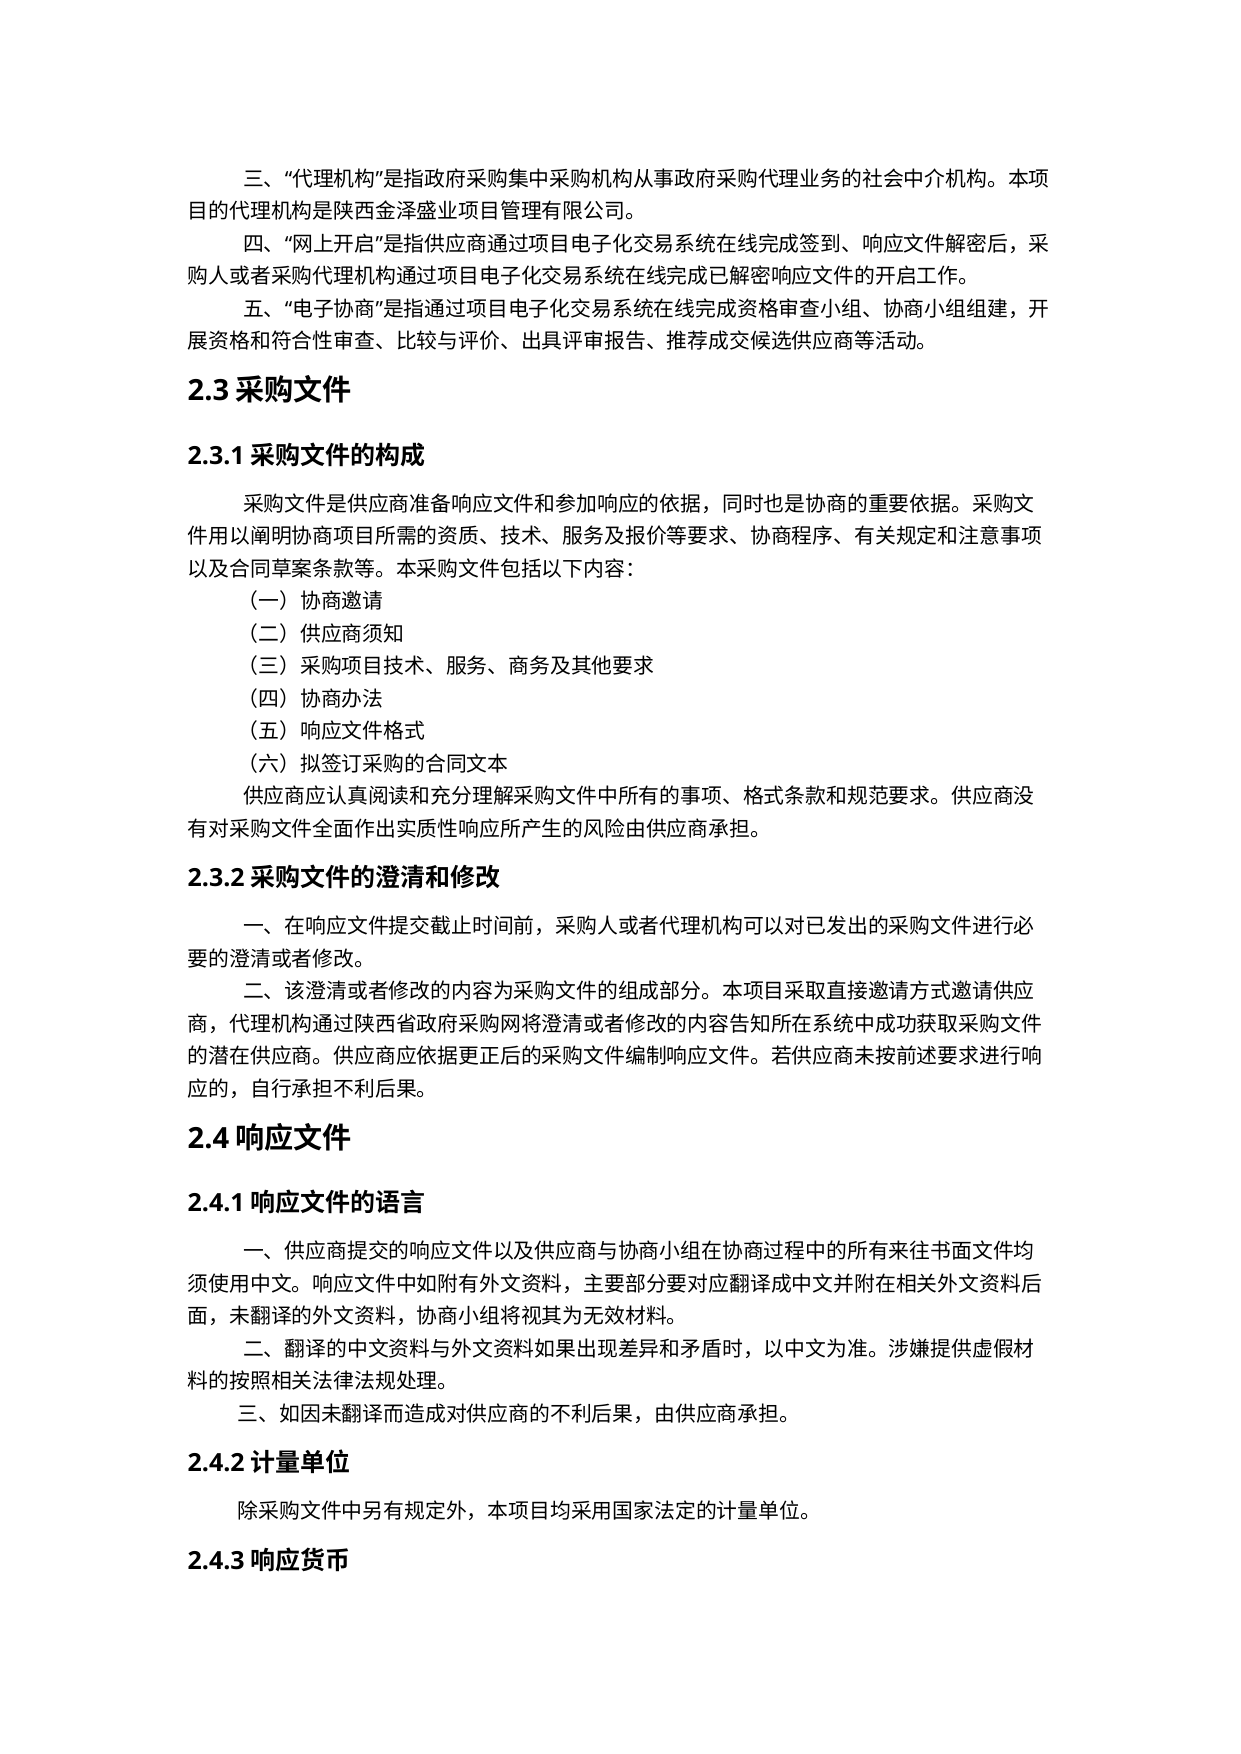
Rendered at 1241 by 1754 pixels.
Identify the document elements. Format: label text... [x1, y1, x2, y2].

text 2.4响应文件 [187, 1104, 1053, 1169]
text 四、“网上开启”是指供应商通过项目电子化交易系统在线完成签到、响应文件解密后，采购人或者采购代理机构通过项目电子化交易系统在线完成已解密响应文件的开启工作。 [187, 227, 1053, 292]
text 供应商应认真阅读和充分理解采购文件中所有的事项、格式条款和规范要求。供应商没有对采购文件全面作出实质性响应所产生的风险由供应商承担。 [187, 779, 1053, 844]
text 一、在响应文件提交截止时间前，采购人或者代理机构可以对已发出的采购文件进行必要的澄清或者修改。 [187, 909, 1053, 974]
text （五）响应文件格式 [187, 714, 1053, 747]
text 三、如因未翻译而造成对供应商的不利后果，由供应商承担。 [187, 1397, 1053, 1429]
text 2.3.2采购文件的澄清和修改 [187, 844, 1053, 909]
text （三）采购项目技术、服务、商务及其他要求 [187, 649, 1053, 682]
text （六）拟签订采购的合同文本 [187, 747, 1053, 779]
text 采购文件是供应商准备响应文件和参加响应的依据，同时也是协商的重要依据。采购文件用以阐明协商项目所需的资质、技术、服务及报价等要求、协商程序、有关规定和注意事项以及合同草案条款等。本采购文件包括以下内容： [187, 487, 1053, 584]
text 2.3采购文件 [187, 357, 1053, 422]
text 2.3.1采购文件的构成 [187, 422, 1053, 487]
text 2.4.2计量单位 [187, 1429, 1053, 1494]
text 三、“代理机构”是指政府采购集中采购机构从事政府采购代理业务的社会中介机构。本项目的代理机构是陕西金泽盛业项目管理有限公司。 [187, 162, 1053, 227]
text 二、翻译的中文资料与外文资料如果出现差异和矛盾时，以中文为准。涉嫌提供虚假材料的按照相关法律法规处理。 [187, 1332, 1053, 1397]
text （四）协商办法 [187, 682, 1053, 714]
text 2.4.1响应文件的语言 [187, 1169, 1053, 1234]
text 一、供应商提交的响应文件以及供应商与协商小组在协商过程中的所有来往书面文件均须使用中文。响应文件中如附有外文资料，主要部分要对应翻译成中文并附在相关外文资料后面，未翻译的外文资料，协商小组将视其为无效材料。 [187, 1234, 1053, 1332]
text 五、“电子协商”是指通过项目电子化交易系统在线完成资格审查小组、协商小组组建，开展资格和符合性审查、比较与评价、出具评审报告、推荐成交候选供应商等活动。 [187, 292, 1053, 357]
text 二、该澄清或者修改的内容为采购文件的组成部分。本项目采取直接邀请方式邀请供应商，代理机构通过陕西省政府采购网将澄清或者修改的内容告知所在系统中成功获取采购文件的潜在供应商。供应商应依据更正后的采购文件编制响应文件。若供应商未按前述要求进行响应的，自行承担不利后果。 [187, 974, 1053, 1104]
text （一）协商邀请 [187, 584, 1053, 617]
text 除采购文件中另有规定外，本项目均采用国家法定的计量单位。 [187, 1494, 1053, 1527]
text （二）供应商须知 [187, 617, 1053, 649]
text 2.4.3响应货币 [187, 1527, 1053, 1592]
